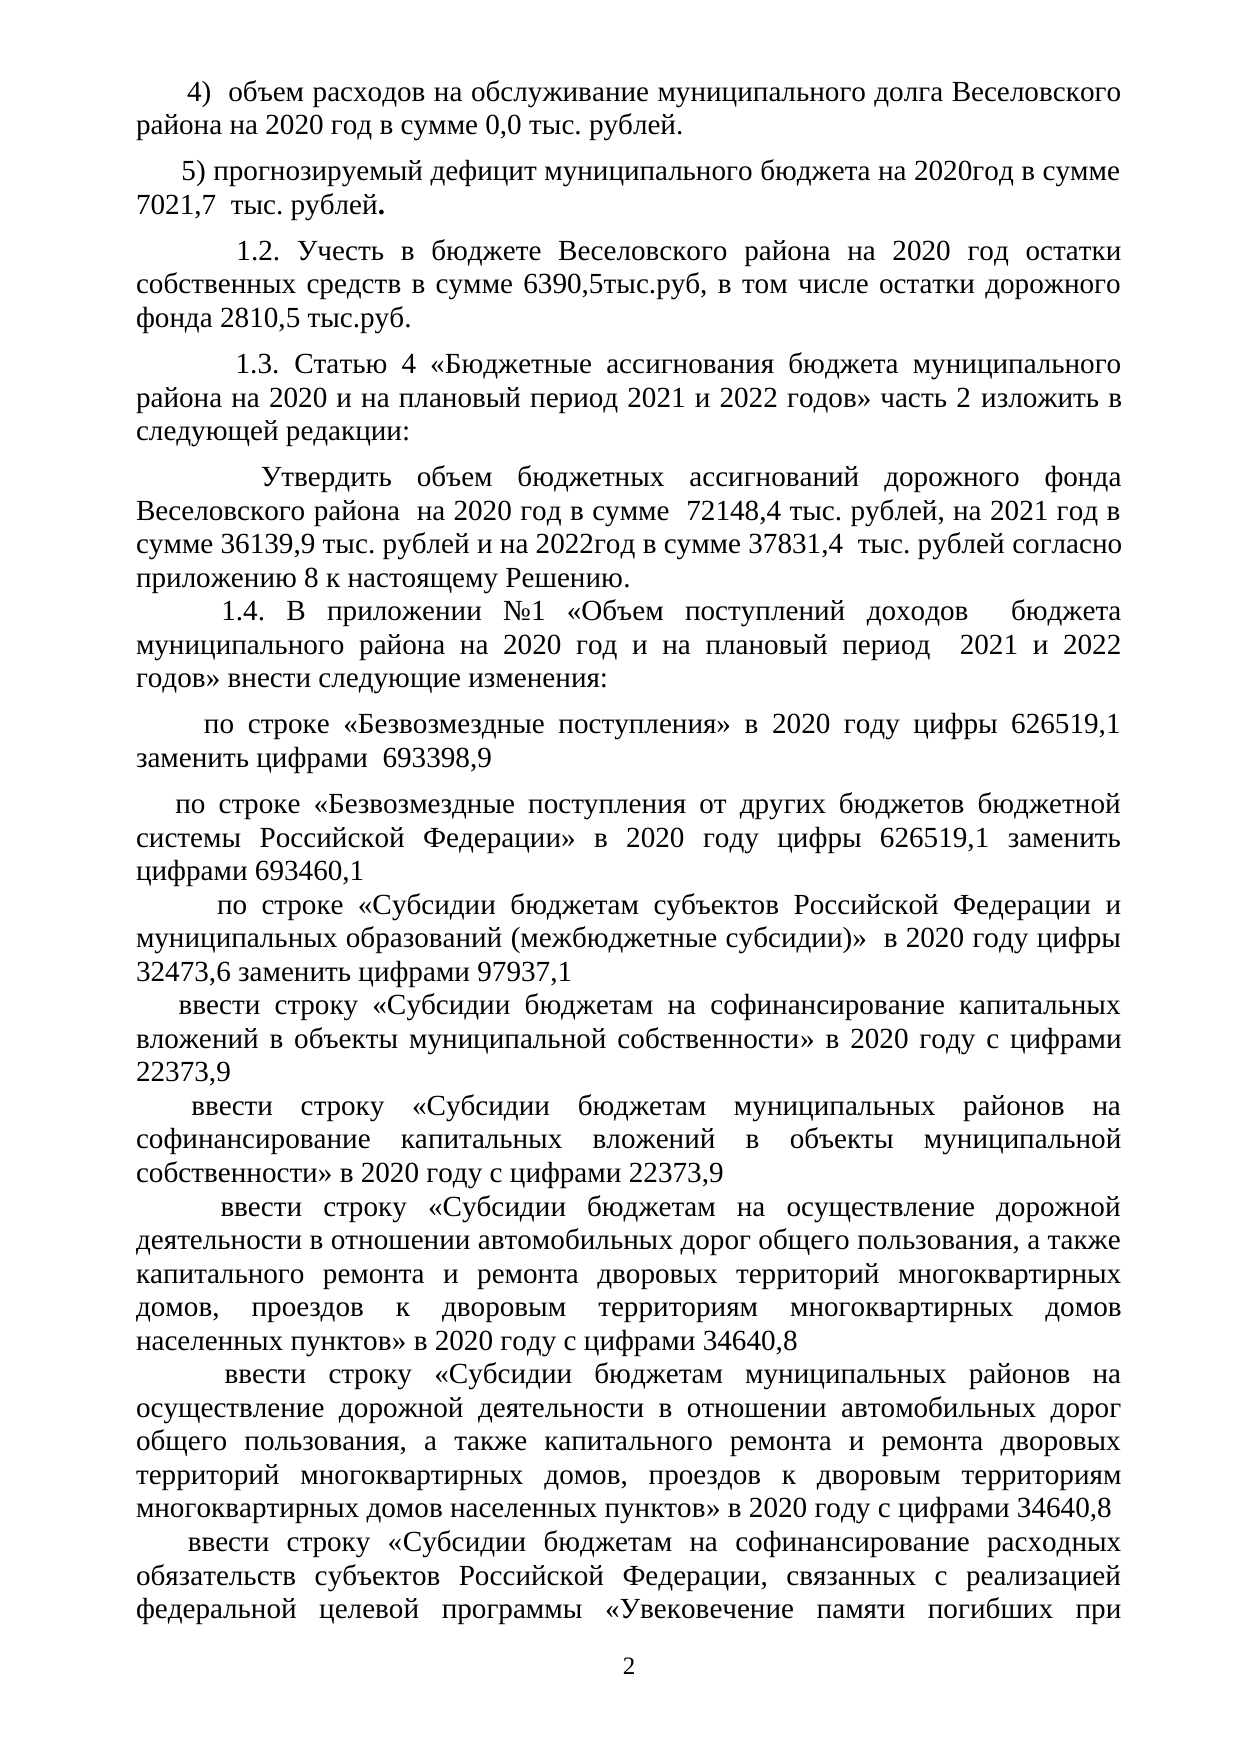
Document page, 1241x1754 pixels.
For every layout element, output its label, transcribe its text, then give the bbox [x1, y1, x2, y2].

text по строке «Субсидии бюджетам субъектов Российской Федерации и муниципальных образований (межбюджетные субсидии)» в 2020 году цифры 32473,6 заменить цифрами 97937,1 [136, 887, 1122, 987]
text 4) объем расходов на обслуживание муниципального долга Веселовского района на 2020 год в сумме 0,0 тыс. рублей. [136, 74, 1122, 141]
text 5) прогнозируемый дефицит муниципального бюджета на 2020год в сумме 7021,7 тыс. рублей. [136, 153, 1122, 221]
text ввести строку «Субсидии бюджетам на осуществление дорожной деятельности в отношении автомобильных дорог общего пользования, а также капитального ремонта и ремонта дворовых территорий многоквартирных домов, проездов к дворовым территориям многоквартирных домов населенных пунктов» в 2020 году с цифрами 34640,8 [136, 1189, 1122, 1356]
text ввести строку «Субсидии бюджетам на софинансирование капитальных вложений в объекты муниципальной собственности» в 2020 году с цифрами 22373,9 [136, 987, 1122, 1088]
text Утвердить объем бюджетных ассигнований дорожного фонда Веселовского района на 2020 год в сумме 72148,4 тыс. рублей, на 2021 год в сумме 36139,9 тыс. рублей и на 2022год в сумме 37831,4 тыс. рублей согласно приложению 8 к настоящему Решению. [136, 459, 1122, 593]
text 1.3. Статью 4 «Бюджетные ассигнования бюджета муниципального района на 2020 и на плановый период 2021 и 2022 годов» часть 2 изложить в следующей редакции: [136, 346, 1122, 447]
text ввести строку «Субсидии бюджетам муниципальных районов на софинансирование капитальных вложений в объекты муниципальной собственности» в 2020 году с цифрами 22373,9 [136, 1088, 1122, 1189]
text 1.2. Учесть в бюджете Веселовского района на 2020 год остатки собственных средств в сумме 6390,5тыс.руб, в том числе остатки дорожного фонда 2810,5 тыс.руб. [136, 233, 1122, 334]
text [136, 1524, 1122, 1625]
text ввести строку «Субсидии бюджетам муниципальных районов на осуществление дорожной деятельности в отношении автомобильных дорог общего пользования, а также капитального ремонта и ремонта дворовых территорий многоквартирных домов, проездов к дворовым территориям многоквартирных домов населенных пунктов» в 2020 году с цифрами 34640,8 [136, 1356, 1122, 1524]
text 1.4. В приложении №1 «Объем поступлений доходов бюджета муниципального района на 2020 год и на плановый период 2021 и 2022 годов» внести следующие изменения: [136, 593, 1122, 694]
text по строке «Безвозмездные поступления» в 2020 году цифры 626519,1 заменить цифрами 693398,9 [136, 707, 1122, 774]
text по строке «Безвозмездные поступления от других бюджетов бюджетной системы Российской Федерации» в 2020 году цифры 626519,1 заменить цифрами 693460,1 [136, 786, 1122, 887]
